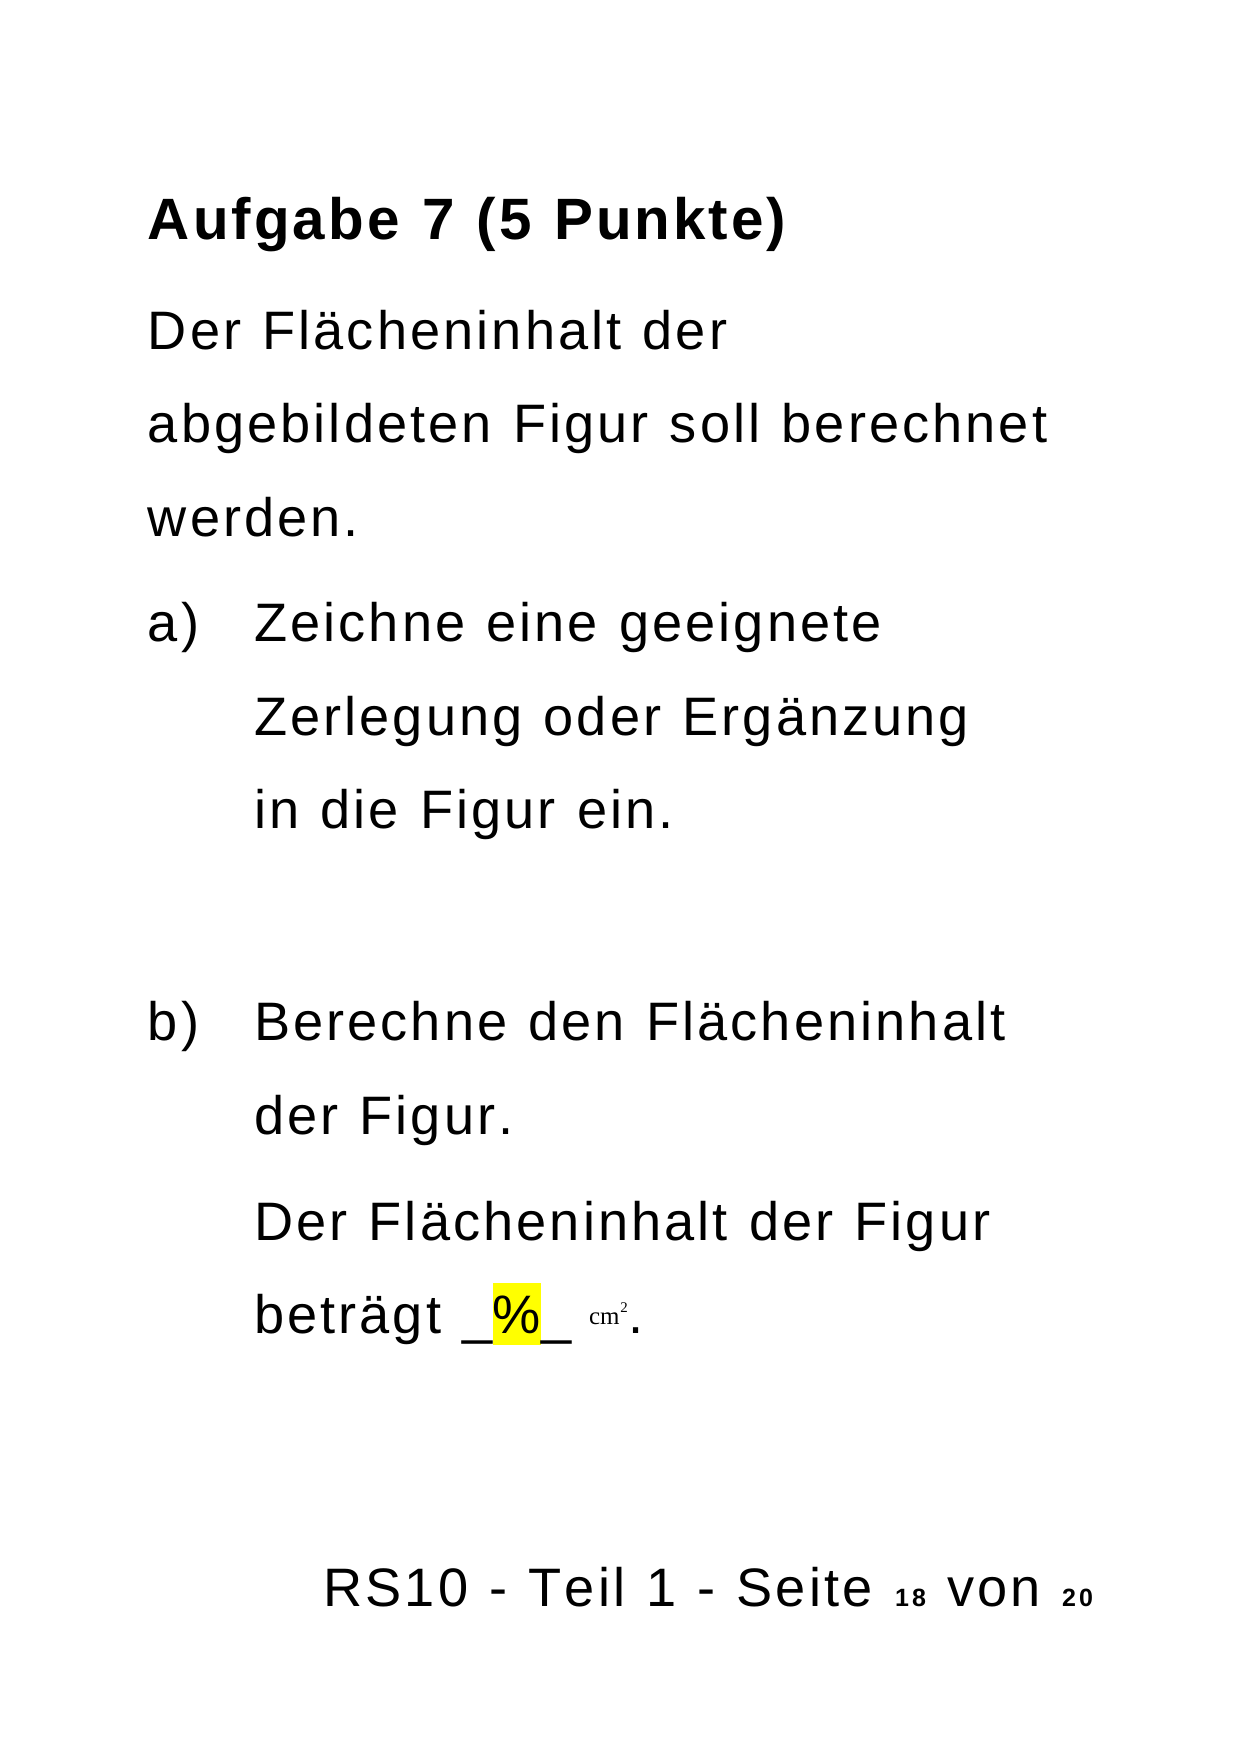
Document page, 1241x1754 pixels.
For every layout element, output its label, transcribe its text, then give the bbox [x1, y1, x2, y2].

text Der Flächeninhalt der abgebildeten Figur soll berechnet werden. [148, 298, 1093, 547]
list a) Zeichne eine geeignete Zerlegung oder Ergänzung in die Figur ein. [148, 591, 1093, 840]
list b) Berechne den Flächeninhalt der Figur. [148, 990, 1093, 1146]
subtitle Aufgabe 7 (5 Punkte) [148, 185, 1093, 252]
list Der Flächeninhalt der Figur beträgt _%_ . [254, 1189, 1093, 1345]
